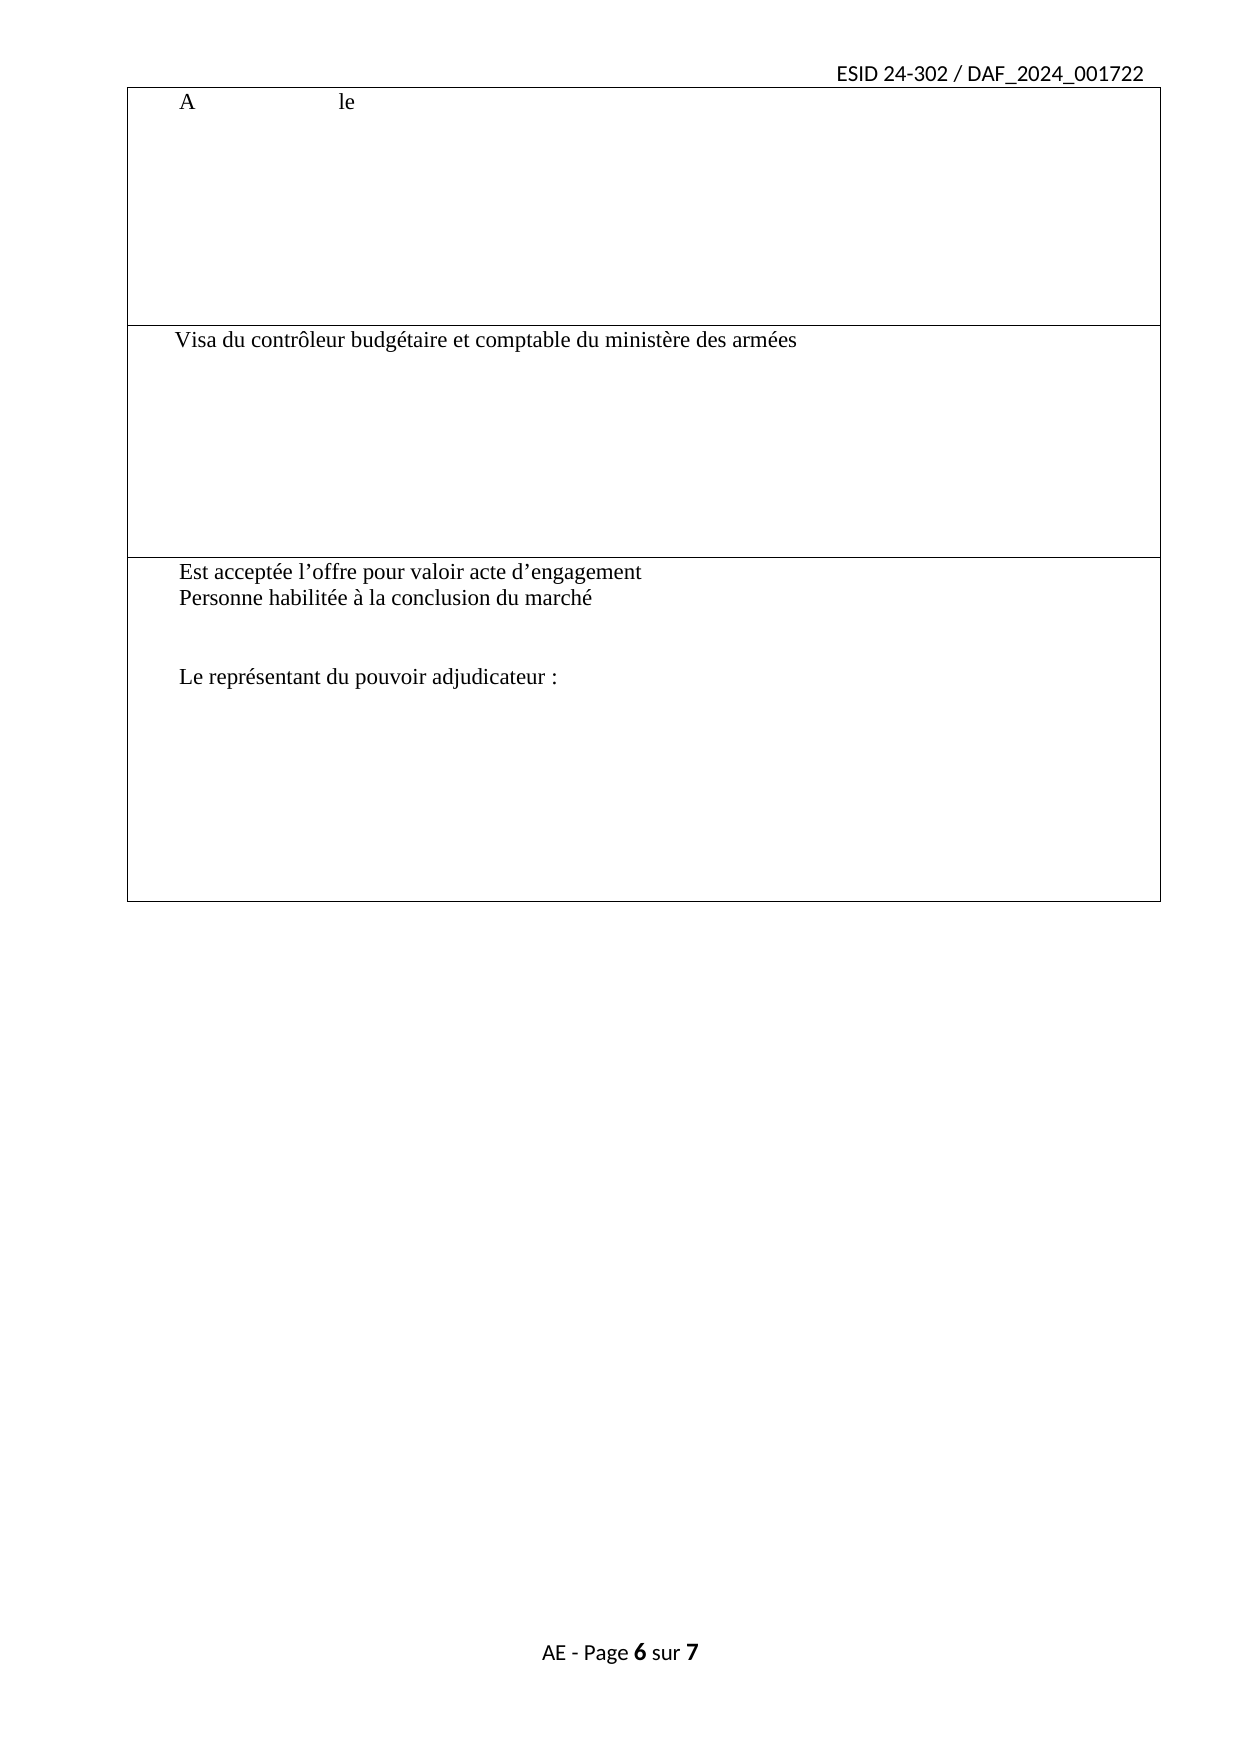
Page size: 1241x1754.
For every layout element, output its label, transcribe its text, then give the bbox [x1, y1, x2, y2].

table_cell Visa du contrôleur budgétaire et comptable du ministère des armées [128, 326, 1160, 557]
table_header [128, 88, 1160, 325]
table_cell Est acceptée l’offre pour valoir acte d’engagement Personne habilitée à la conclusion du marché Le représentant du pouvoir adjudicateur : [128, 558, 1160, 901]
